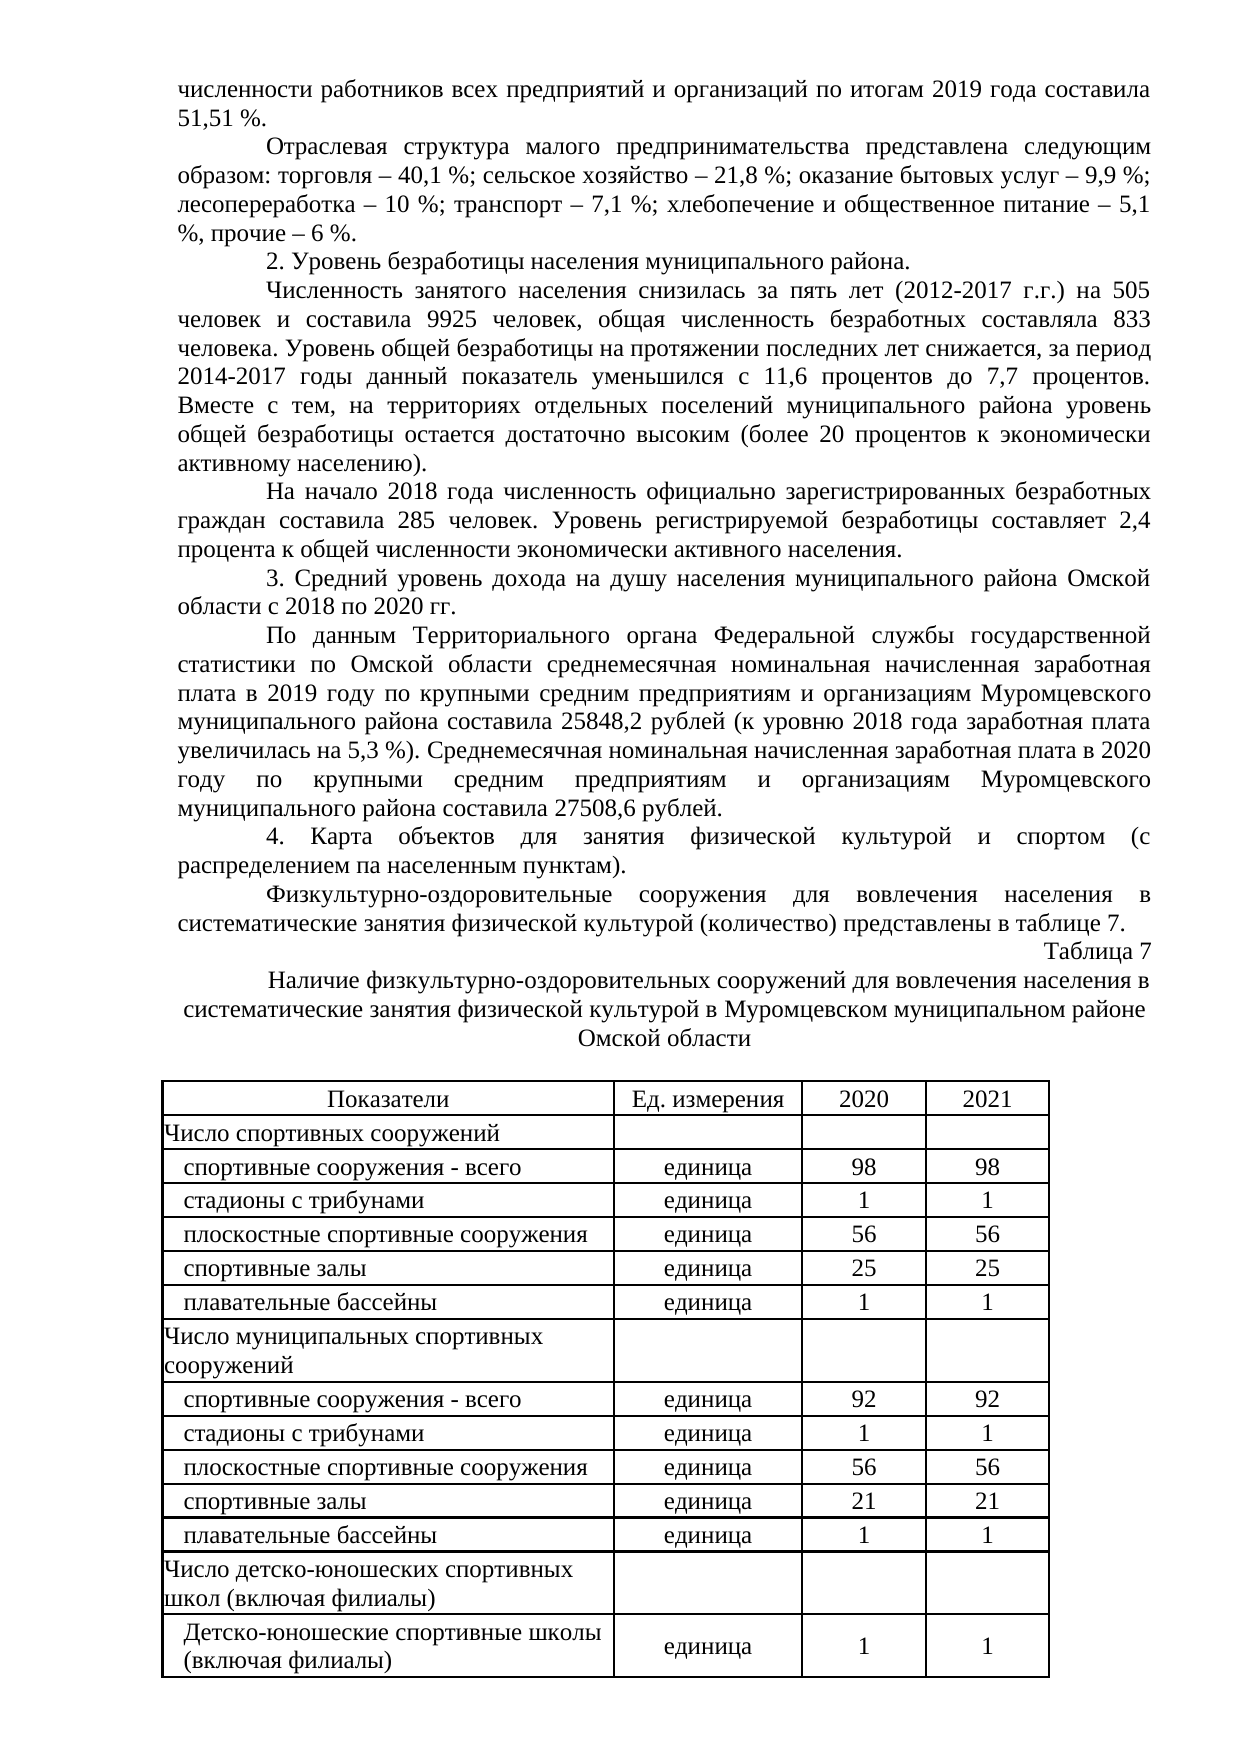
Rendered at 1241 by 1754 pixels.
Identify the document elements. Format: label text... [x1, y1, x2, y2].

table_cell спортивные сооружения - всего [164, 1383, 613, 1414]
table_cell 92 [803, 1383, 925, 1414]
text Физкультурно-оздоровительные сооружения для вовлечения населения в систематические занятия физической культурой (количество) представлены в таблице 7. [177, 879, 1152, 936]
table_cell единица [615, 1184, 801, 1216]
table_cell 1 [927, 1519, 1048, 1550]
table_header 2020 [803, 1082, 925, 1114]
text 2. Уровень безработицы населения муниципального района. [177, 246, 1152, 275]
table_cell 21 [927, 1485, 1048, 1516]
table_cell [615, 1116, 801, 1148]
table_header 2021 [927, 1082, 1048, 1114]
table_header Показатели [164, 1082, 613, 1114]
table_cell Число детско-юношеских спортивных школ (включая филиалы) [164, 1553, 613, 1613]
table_cell 21 [803, 1485, 925, 1516]
text 4. Карта объектов для занятия физической культурой и спортом (с распределением па населенным пунктам). [177, 821, 1152, 879]
table_cell спортивные залы [164, 1252, 613, 1284]
table_cell спортивные залы [164, 1485, 613, 1516]
table_header Ед. измерения [615, 1082, 801, 1114]
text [177, 74, 1152, 131]
table_cell плоскостные спортивные сооружения [164, 1218, 613, 1250]
table_cell 1 [927, 1417, 1048, 1448]
table_cell единица [615, 1218, 801, 1250]
table_cell 1 [927, 1615, 1048, 1676]
table_cell 1 [927, 1286, 1048, 1318]
table_cell 1 [803, 1417, 925, 1448]
table_cell [803, 1553, 925, 1613]
text Отраслевая структура малого предпринимательства представлена следующим образом: торговля – 40,1 %; сельское хозяйство – 21,8 %; оказание бытовых услуг – 9,9 %; лесопереработка – 10 %; транспорт – 7,1 %; хлебопечение и общественное питание – 5,1 %, прочие – 6 %. [177, 131, 1152, 246]
table_cell 92 [927, 1383, 1048, 1414]
table_cell единица [615, 1383, 801, 1414]
text Наличие физкультурно-оздоровительных сооружений для вовлечения населения в систематические занятия физической культурой в Муромцевском муниципальном районе Омской области [177, 965, 1152, 1051]
table_cell 1 [927, 1184, 1048, 1216]
table_cell 98 [803, 1150, 925, 1182]
table_cell [927, 1553, 1048, 1613]
table_cell единица [615, 1519, 801, 1550]
table_cell [615, 1553, 801, 1613]
table_cell 1 [803, 1519, 925, 1550]
table_cell плавательные бассейны [164, 1519, 613, 1550]
table_cell Детско-юношеские спортивные школы (включая филиалы) [164, 1615, 613, 1676]
table_cell единица [615, 1485, 801, 1516]
table_cell единица [615, 1451, 801, 1482]
text Таблица 7 [177, 936, 1152, 965]
table_cell 56 [803, 1218, 925, 1250]
table_cell 1 [803, 1286, 925, 1318]
table_cell плоскостные спортивные сооружения [164, 1451, 613, 1482]
text На начало 2018 года численность официально зарегистрированных безработных граждан составила 285 человек. Уровень регистрируемой безработицы составляет 2,4 процента к общей численности экономически активного населения. [177, 476, 1152, 563]
table_cell [803, 1116, 925, 1148]
text 3. Средний уровень дохода на душу населения муниципального района Омской области с 2018 по 2020 гг. [177, 563, 1152, 620]
table_cell Число муниципальных спортивных сооружений [164, 1320, 613, 1381]
text По данным Территориального органа Федеральной службы государственной статистики по Омской области среднемесячная номинальная начисленная заработная плата в 2019 году по крупными средним предприятиям и организациям Муромцевского муниципального района составила 25848,2 рублей (к уровню 2018 года заработная плата увеличилась на 5,3 %). Среднемесячная номинальная начисленная заработная плата в 2020 году по крупными средним предприятиям и организациям Муромцевского муниципального района составила 27508,6 рублей. [177, 620, 1152, 821]
table_cell стадионы с трибунами [164, 1417, 613, 1448]
table_cell [803, 1320, 925, 1381]
table_cell [615, 1320, 801, 1381]
table_cell 56 [803, 1451, 925, 1482]
table_cell единица [615, 1417, 801, 1448]
table_cell плавательные бассейны [164, 1286, 613, 1318]
text Численность занятого населения снизилась за пять лет (2012-2017 г.г.) на 505 человек и составила 9925 человек, общая численность безработных составляла 833 человека. Уровень общей безработицы на протяжении последних лет снижается, за период 2014-2017 годы данный показатель уменьшился с 11,6 процентов до 7,7 процентов. Вместе с тем, на территориях отдельных поселений муниципального района уровень общей безработицы остается достаточно высоким (более 20 процентов к экономически активному населению). [177, 275, 1152, 476]
table_cell единица [615, 1252, 801, 1284]
table_cell единица [615, 1150, 801, 1182]
table_cell стадионы с трибунами [164, 1184, 613, 1216]
table_cell [927, 1320, 1048, 1381]
table_cell 25 [927, 1252, 1048, 1284]
table_cell спортивные сооружения - всего [164, 1150, 613, 1182]
table_cell единица [615, 1615, 801, 1676]
table_cell 56 [927, 1451, 1048, 1482]
table_cell Число спортивных сооружений [164, 1116, 613, 1148]
table_cell 56 [927, 1218, 1048, 1250]
table_cell [927, 1116, 1048, 1148]
table_cell единица [615, 1286, 801, 1318]
table_cell 98 [927, 1150, 1048, 1182]
table_cell 1 [803, 1184, 925, 1216]
table_cell 1 [803, 1615, 925, 1676]
table_cell 25 [803, 1252, 925, 1284]
